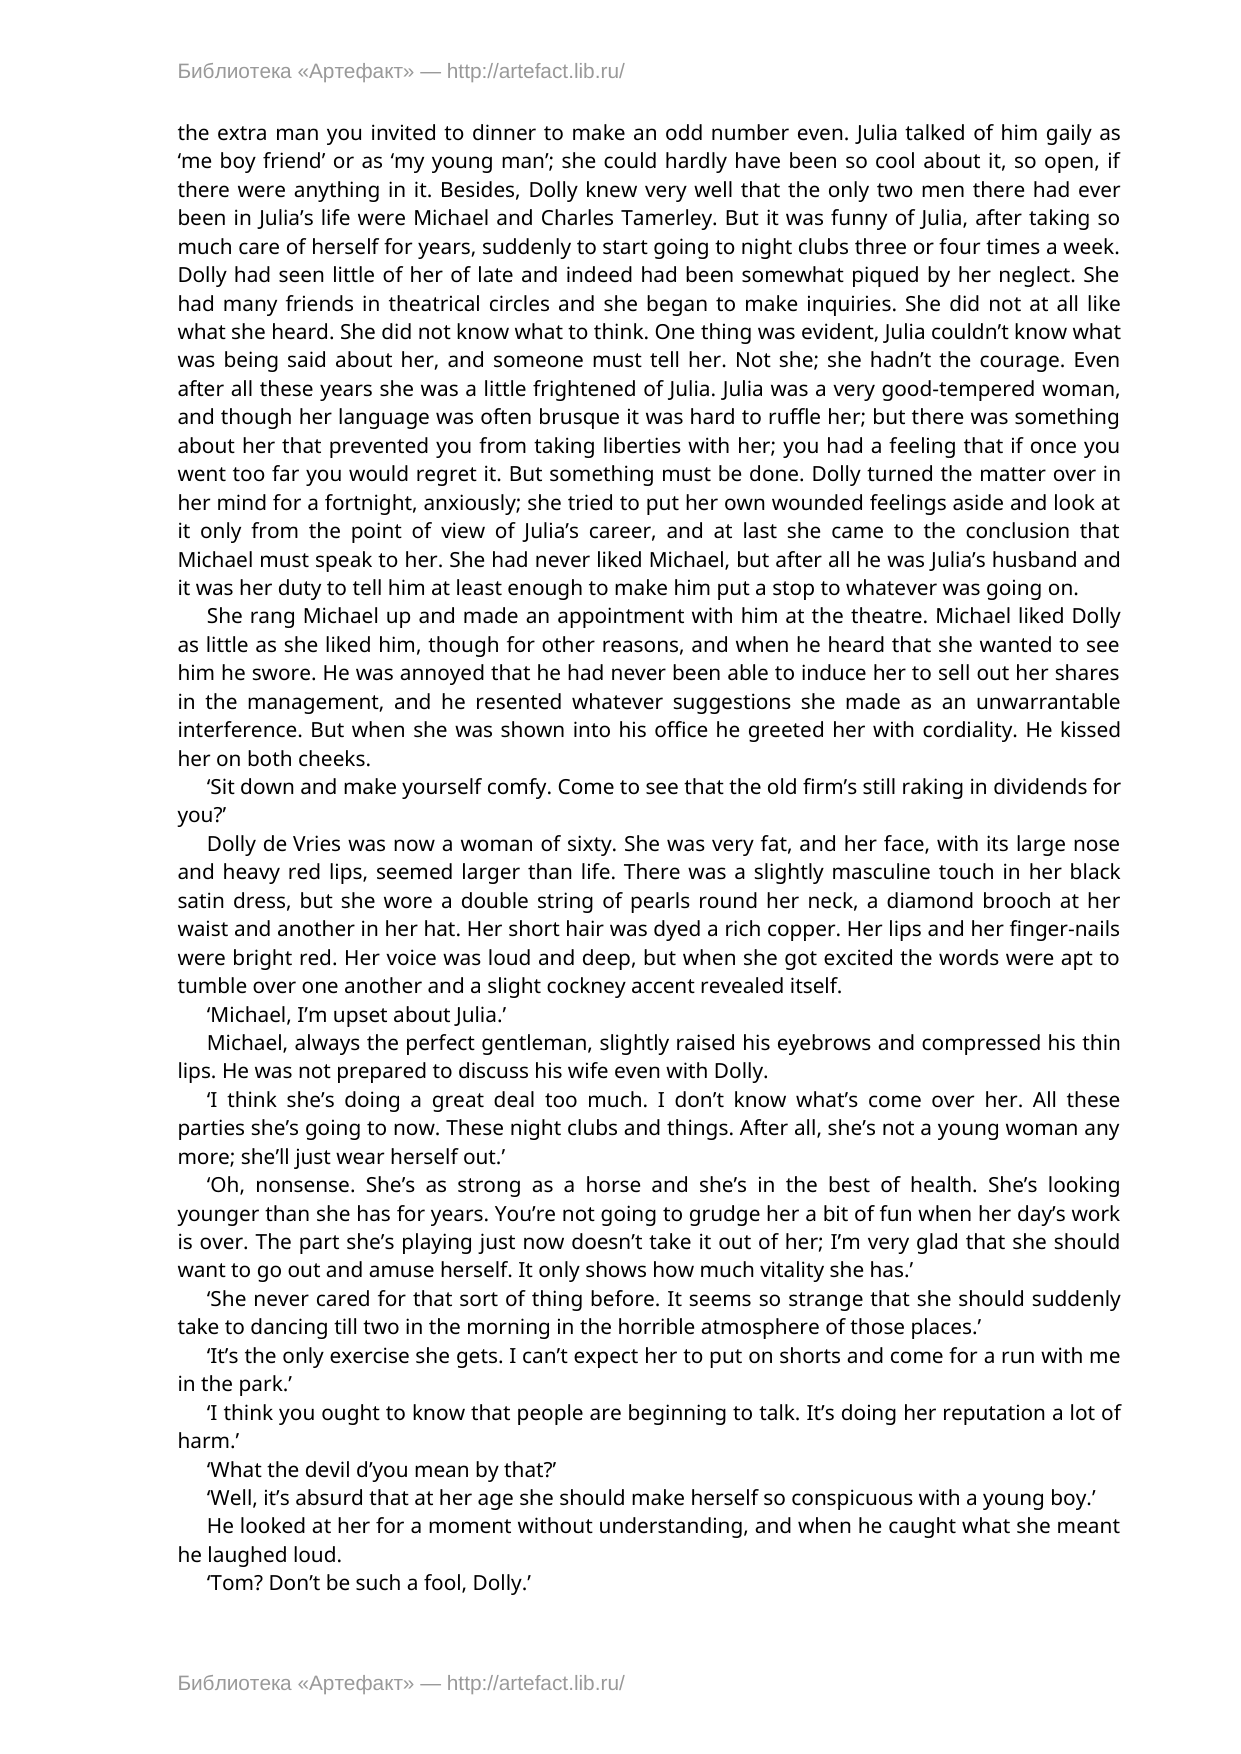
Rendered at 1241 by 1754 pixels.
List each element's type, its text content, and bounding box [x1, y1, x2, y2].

text ‘Michael, I’m upset about Julia.’ [177, 1000, 1122, 1028]
text Dolly de Vries was now a woman of sixty. She was very fat, and her face, with its large nose and heavy red lips, seemed larger than life. There was a slightly masculine touch in her black satin dress, but she wore a double string of pearls round her neck, a diamond brooch at her waist and another in her hat. Her short hair was dyed a rich copper. Her lips and her finger-nails were bright red. Her voice was loud and deep, but when she got excited the words were apt to tumble over one another and a slight cockney accent revealed itself. [177, 829, 1122, 1000]
text ‘Tom? Don’t be such a fool, Dolly.’ [177, 1568, 1122, 1597]
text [177, 118, 1122, 602]
text ‘Well, it’s absurd that at her age she should make herself so conspicuous with a young boy.’ [177, 1483, 1122, 1512]
text ‘I think you ought to know that people are beginning to talk. It’s doing her reputation a lot of harm.’ [177, 1398, 1122, 1455]
text ‘I think she’s doing a great deal too much. I don’t know what’s come over her. All these parties she’s going to now. These night clubs and things. After all, she’s not a young woman any more; she’ll just wear herself out.’ [177, 1085, 1122, 1170]
text She rang Michael up and made an appointment with him at the theatre. Michael liked Dolly as little as she liked him, though for other reasons, and when he heard that she wanted to see him he swore. He was annoyed that he had never been able to induce her to sell out her shares in the management, and he resented whatever suggestions she made as an unwarrantable interference. But when she was shown into his office he greeted her with cordiality. He kissed her on both cheeks. [177, 602, 1122, 772]
text ‘She never cared for that sort of thing before. It seems so strange that she should suddenly take to dancing till two in the morning in the horrible atmosphere of those places.’ [177, 1284, 1122, 1341]
text Michael, always the perfect gentleman, slightly raised his eyebrows and compressed his thin lips. He was not prepared to discuss his wife even with Dolly. [177, 1028, 1122, 1085]
text ‘Oh, nonsense. She’s as strong as a horse and she’s in the best of health. She’s looking younger than she has for years. You’re not going to grudge her a bit of fun when her day’s work is over. The part she’s playing just now doesn’t take it out of her; I’m very glad that she should want to go out and amuse herself. It only shows how much vitality she has.’ [177, 1170, 1122, 1284]
text He looked at her for a moment without understanding, and when he caught what she meant he laughed loud. [177, 1512, 1122, 1568]
text ‘What the devil d’you mean by that?’ [177, 1455, 1122, 1483]
text ‘Sit down and make yourself comfy. Come to see that the old firm’s still raking in dividends for you?’ [177, 772, 1122, 829]
text ‘It’s the only exercise she gets. I can’t expect her to put on shorts and come for a run with me in the park.’ [177, 1341, 1122, 1398]
